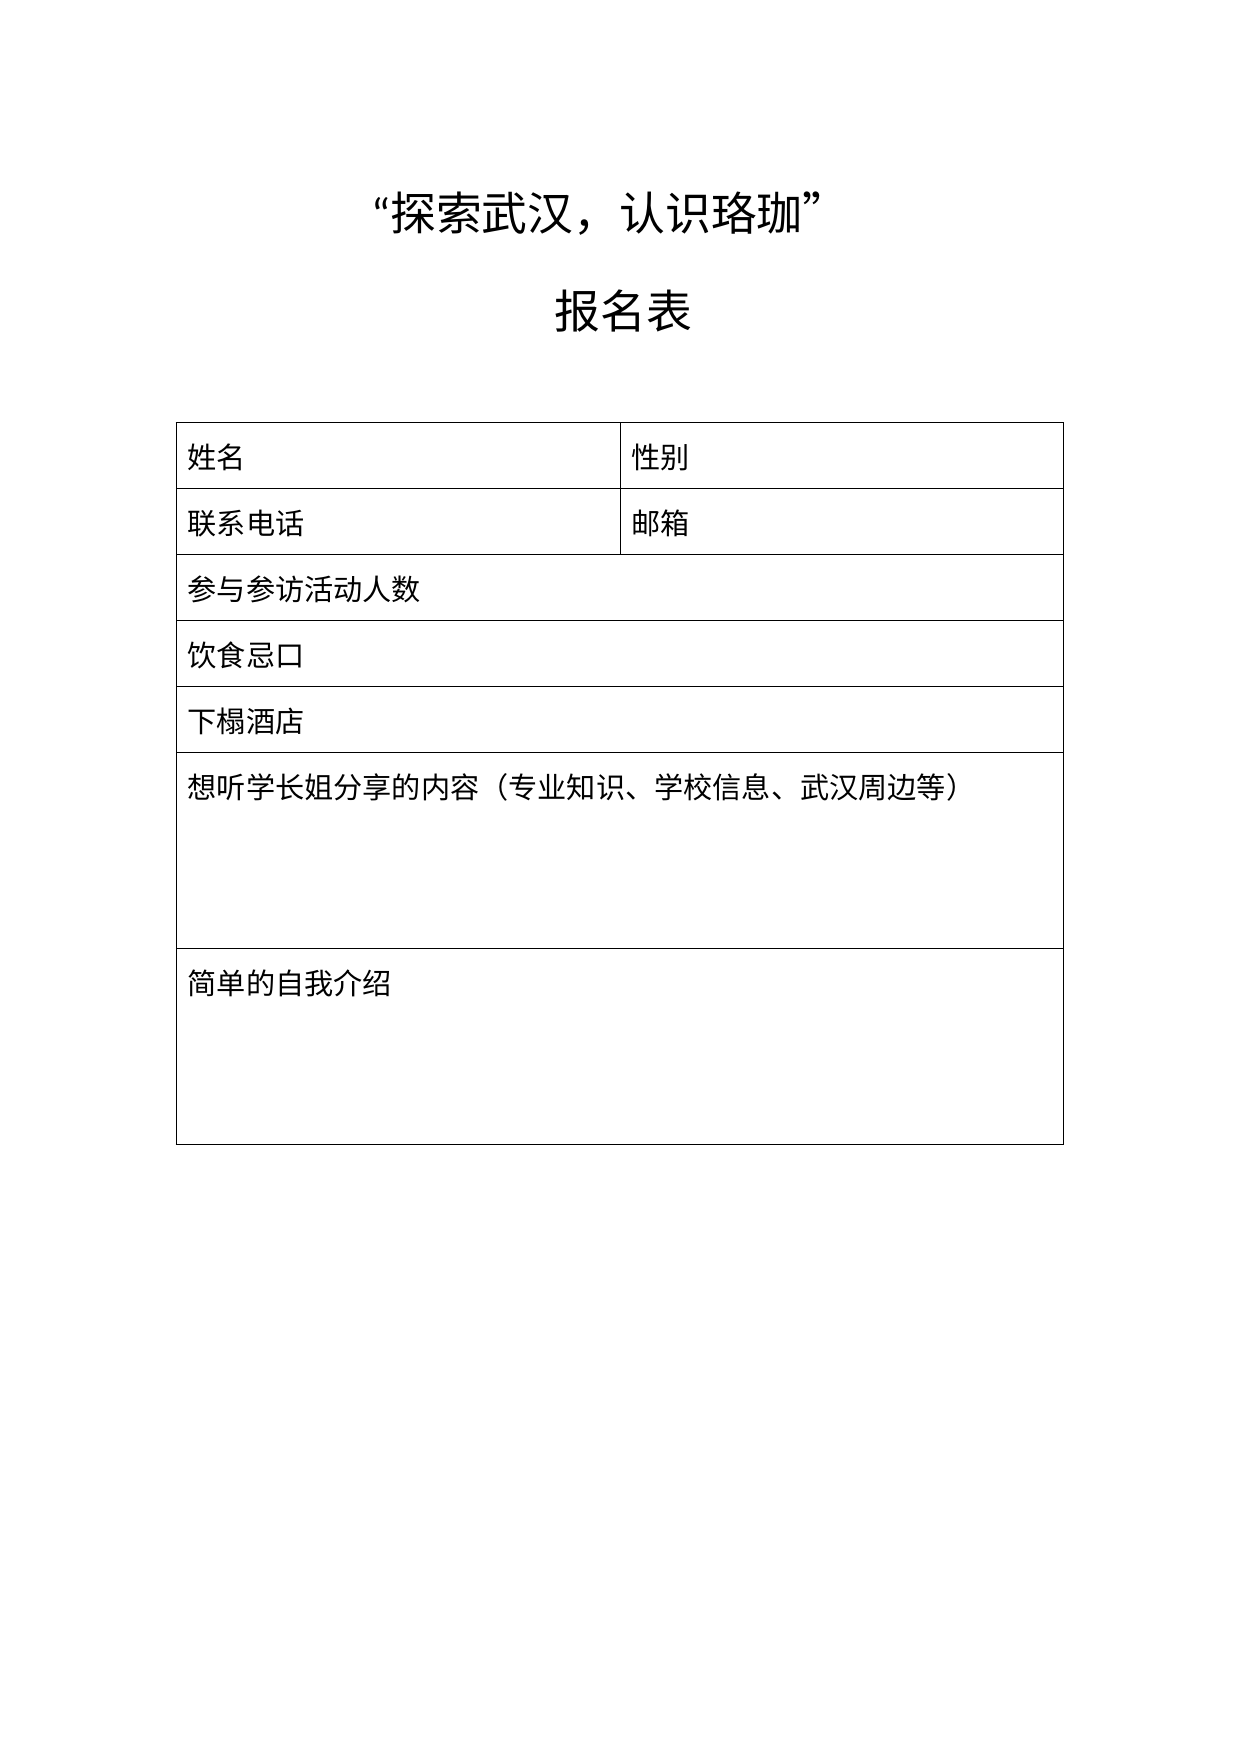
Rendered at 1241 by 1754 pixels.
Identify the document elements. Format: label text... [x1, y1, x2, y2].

table_header 姓名 [177, 423, 620, 488]
table_cell 邮箱 [621, 489, 1063, 554]
text “探索武汉，认识珞珈” [187, 162, 1053, 259]
table_cell 联系电话 [177, 489, 620, 554]
table_cell 饮食忌口 [177, 621, 1063, 686]
table_cell 下榻酒店 [177, 687, 1063, 752]
table_cell 参与参访活动人数 [177, 555, 1063, 620]
text 报名表 [187, 259, 1053, 357]
table_cell 简单的自我介绍 [177, 949, 1063, 1144]
table_header 性别 [621, 423, 1063, 488]
table_cell 想听学长姐分享的内容（专业知识、学校信息、武汉周边等） [177, 753, 1063, 948]
